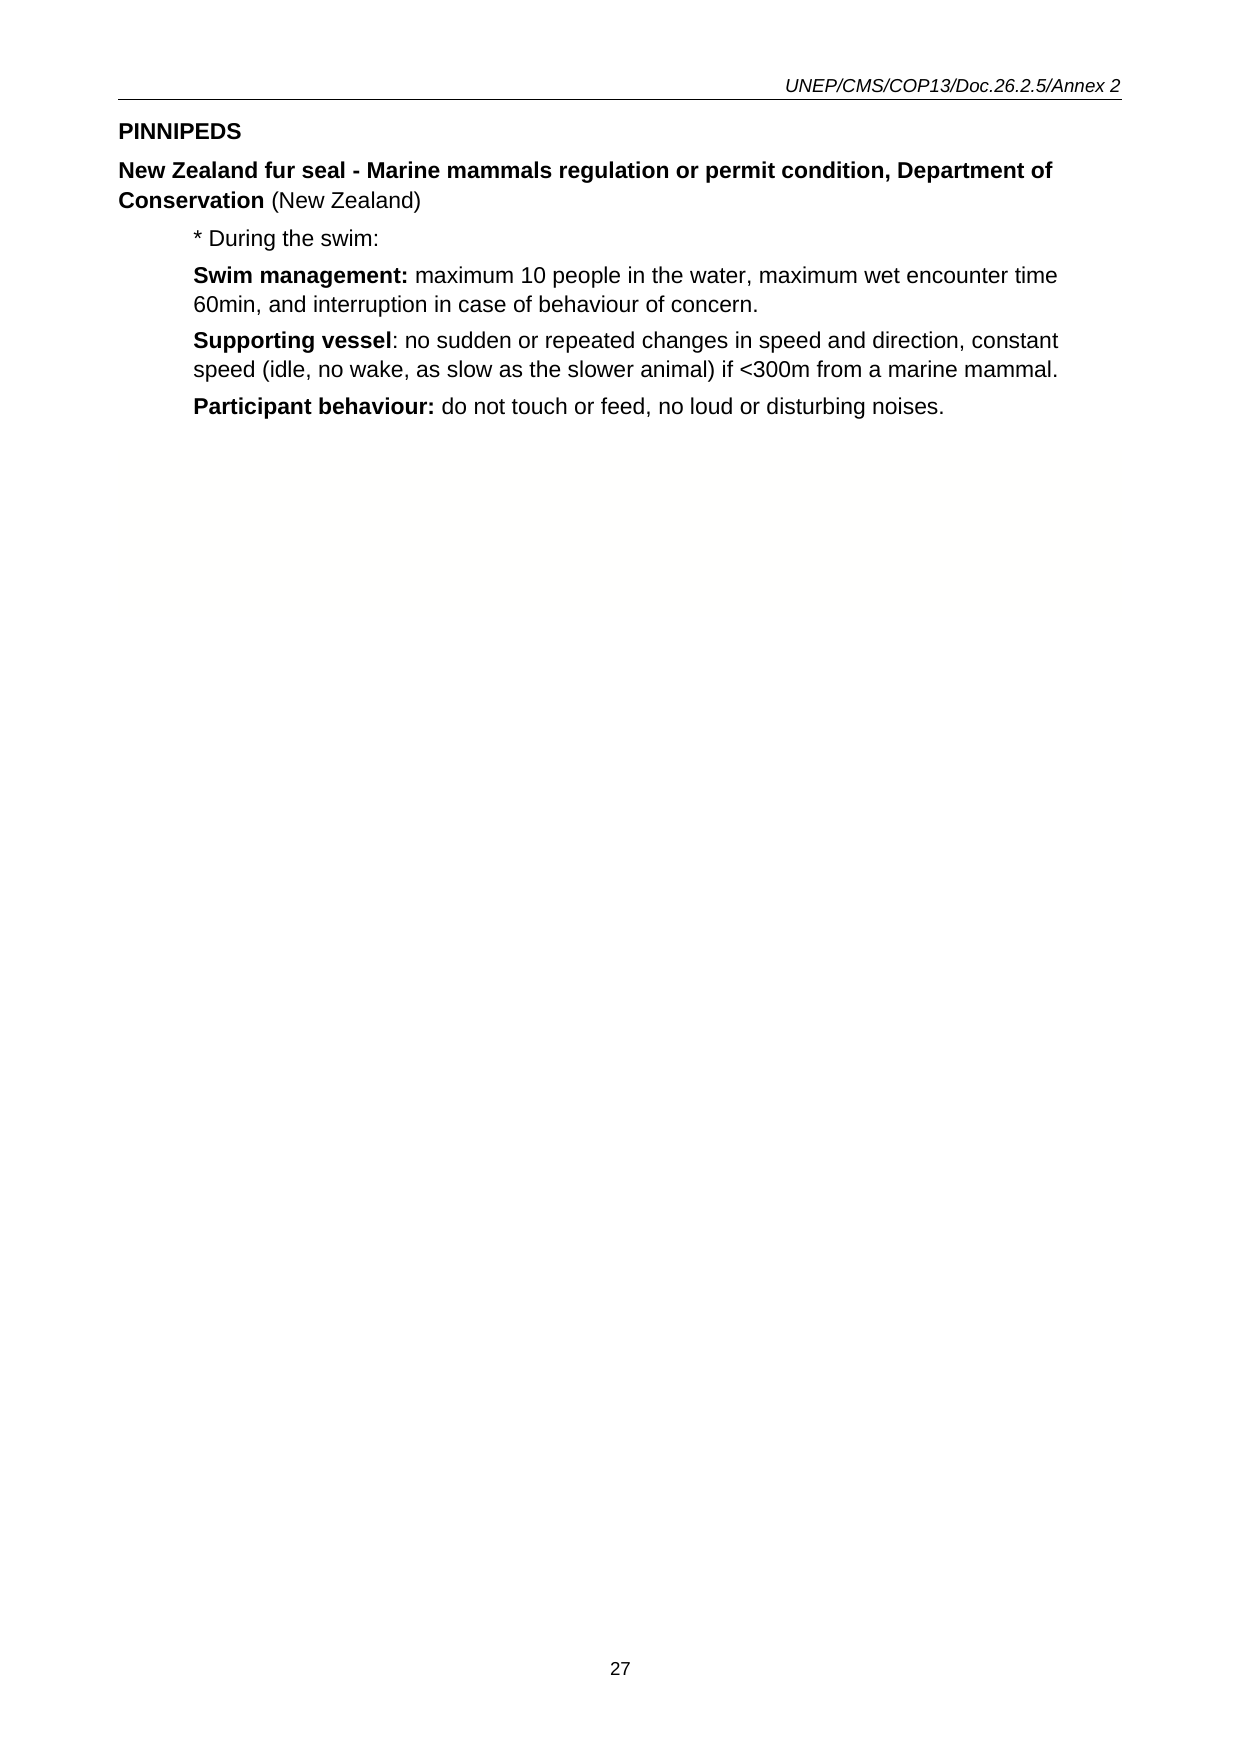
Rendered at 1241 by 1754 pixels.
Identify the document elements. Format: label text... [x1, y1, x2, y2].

text New Zealand fur seal - Marine mammals regulation or permit condition, Department of Conservation (New Zealand) [118, 157, 1122, 213]
text * During the swim: [193, 225, 1122, 252]
text Participant behaviour: do not touch or feed, no loud or disturbing noises. [118, 393, 1122, 419]
text Swim management: maximum 10 people in the water, maximum wet encounter time 60min, and interruption in case of behaviour of concern. [193, 262, 1122, 317]
text Supporting vessel: no sudden or repeated changes in speed and direction, constant speed (idle, no wake, as slow as the slower animal) if <300m from a marine mammal. [193, 327, 1122, 382]
text PINNIPEDS [118, 118, 1122, 144]
